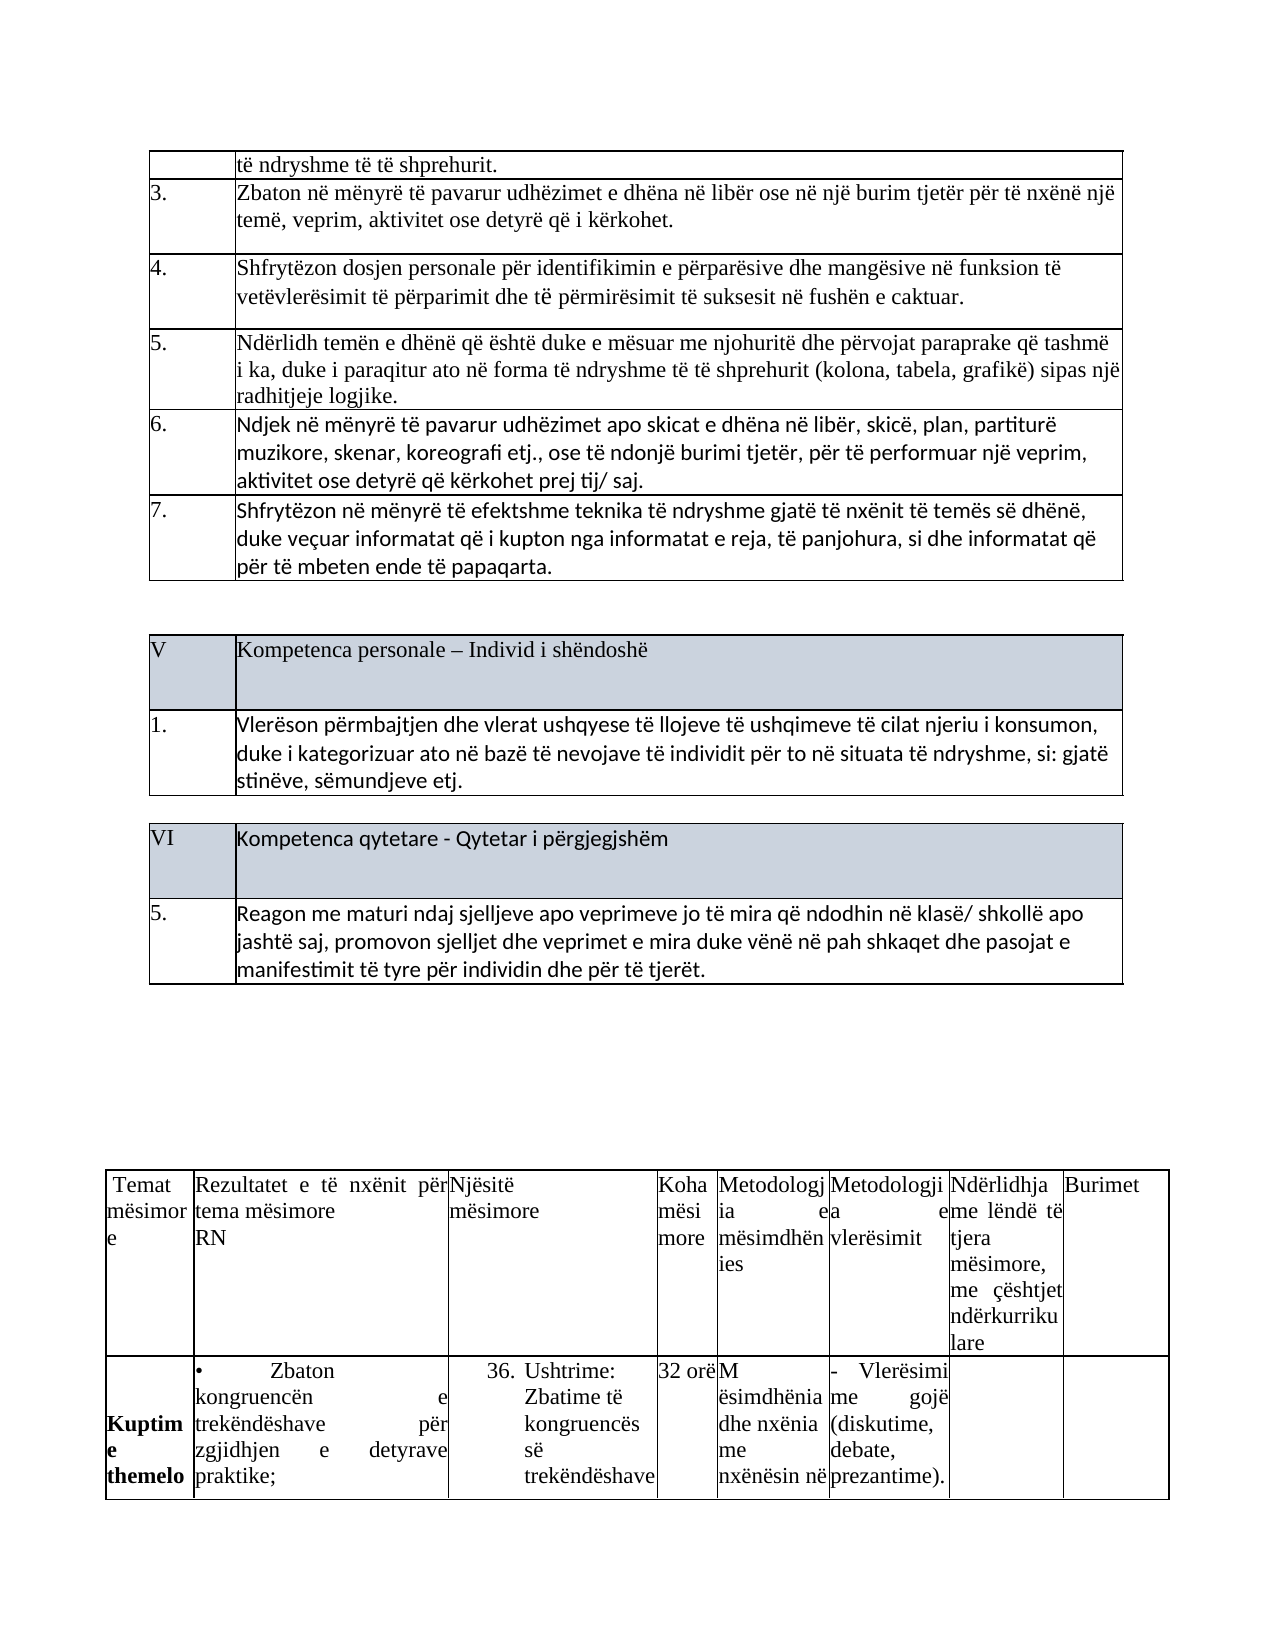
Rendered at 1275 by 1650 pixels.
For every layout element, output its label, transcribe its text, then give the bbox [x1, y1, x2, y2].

table_cell [950, 1357, 1063, 1498]
table_cell 3. [150, 180, 235, 253]
table_cell Zbaton në mënyrë të pavarur udhëzimet e dhëna në libër ose në një burim tjetër për të nxënë një temë, veprim, aktivitet ose detyrë që i kërkohet. [236, 180, 1122, 253]
table_header Kompetenca qytetare - Qytetar i përgjegjshëm [237, 824, 1122, 898]
table_cell [1064, 1357, 1168, 1498]
table_cell 4. [150, 255, 235, 328]
table_header Metodologjia e mësimdhënies [718, 1171, 829, 1355]
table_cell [236, 152, 1122, 178]
table_cell Shfrytëzon në mënyrë të efektshme teknika të ndryshme gjatë të nxënit të temës së dhënë, duke veçuar informatat që i kupton nga informatat e reja, të panjohura, si dhe informatat që për të mbeten ende të papaqarta. [236, 496, 1122, 580]
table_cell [107, 1357, 193, 1498]
table_cell Reagon me maturi ndaj sjelljeve apo veprimeve jo të mira që ndodhin në klasë/ shkollë apo jashtë saj, promovon sjelljet dhe veprimet e mira duke vënë në pah shkaqet dhe pasojat e manifestimit të tyre për individin dhe për të tjerët. [237, 899, 1122, 983]
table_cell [449, 1357, 657, 1498]
table_cell 2. [150, 152, 235, 178]
table_cell 32 orë [658, 1357, 717, 1498]
table_header Temat mësimore [107, 1171, 193, 1355]
table_header Ndërlidhja me lëndë të tjera mësimore, me çështjet ndërkurrikulare [950, 1171, 1063, 1355]
table_cell 6. [150, 410, 235, 494]
table_cell 5. [150, 330, 235, 408]
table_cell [830, 1357, 949, 1498]
table_cell Ndërlidh temën e dhënë që është duke e mësuar me njohuritë dhe përvojat paraprake që tashmë i ka, duke i paraqitur ato në forma të ndryshme të të shprehurit (kolona, tabela, grafikë) sipas një radhitjeje logjike. [236, 330, 1122, 408]
table_cell Shfrytëzon dosjen personale për identifikimin e përparësive dhe mangësive në funksion të vetëvlerësimit të përparimit dhe të përmirësimit të suksesit në fushën e caktuar. [236, 255, 1122, 328]
table_header Metodologjia e vlerësimit [830, 1171, 949, 1355]
table_header Kompetenca personale – Individ i shëndoshë [237, 636, 1122, 709]
table_cell Vlerëson përmbajtjen dhe vlerat ushqyese të llojeve të ushqimeve të cilat njeriu i konsumon, duke i kategorizuar ato në bazë të nevojave të individit për to në situata të ndryshme, si: gjatë stinëve, sëmundjeve etj. [237, 711, 1122, 795]
table_header Rezultatet e të nxënit për tema mësimore RN [195, 1171, 448, 1355]
table_cell Ndjek në mënyrë të pavarur udhëzimet apo skicat e dhëna në libër, skicë, plan, partiturë muzikore, skenar, koreografi etj., ose të ndonjë burimi tjetër, për të performuar një veprim, aktivitet ose detyrë që kërkohet prej tij/ saj. [236, 410, 1122, 494]
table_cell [718, 1357, 829, 1498]
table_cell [195, 1357, 448, 1498]
table_cell 7. [150, 496, 235, 580]
table_cell 5. [150, 899, 235, 983]
table_header Burimet [1064, 1171, 1168, 1355]
table_cell 1. [150, 711, 235, 795]
table_header Koha mësimore [658, 1171, 717, 1355]
table_header VI [150, 824, 235, 898]
table_header V [150, 636, 235, 709]
table_header Njësitë mësimore [449, 1171, 657, 1355]
